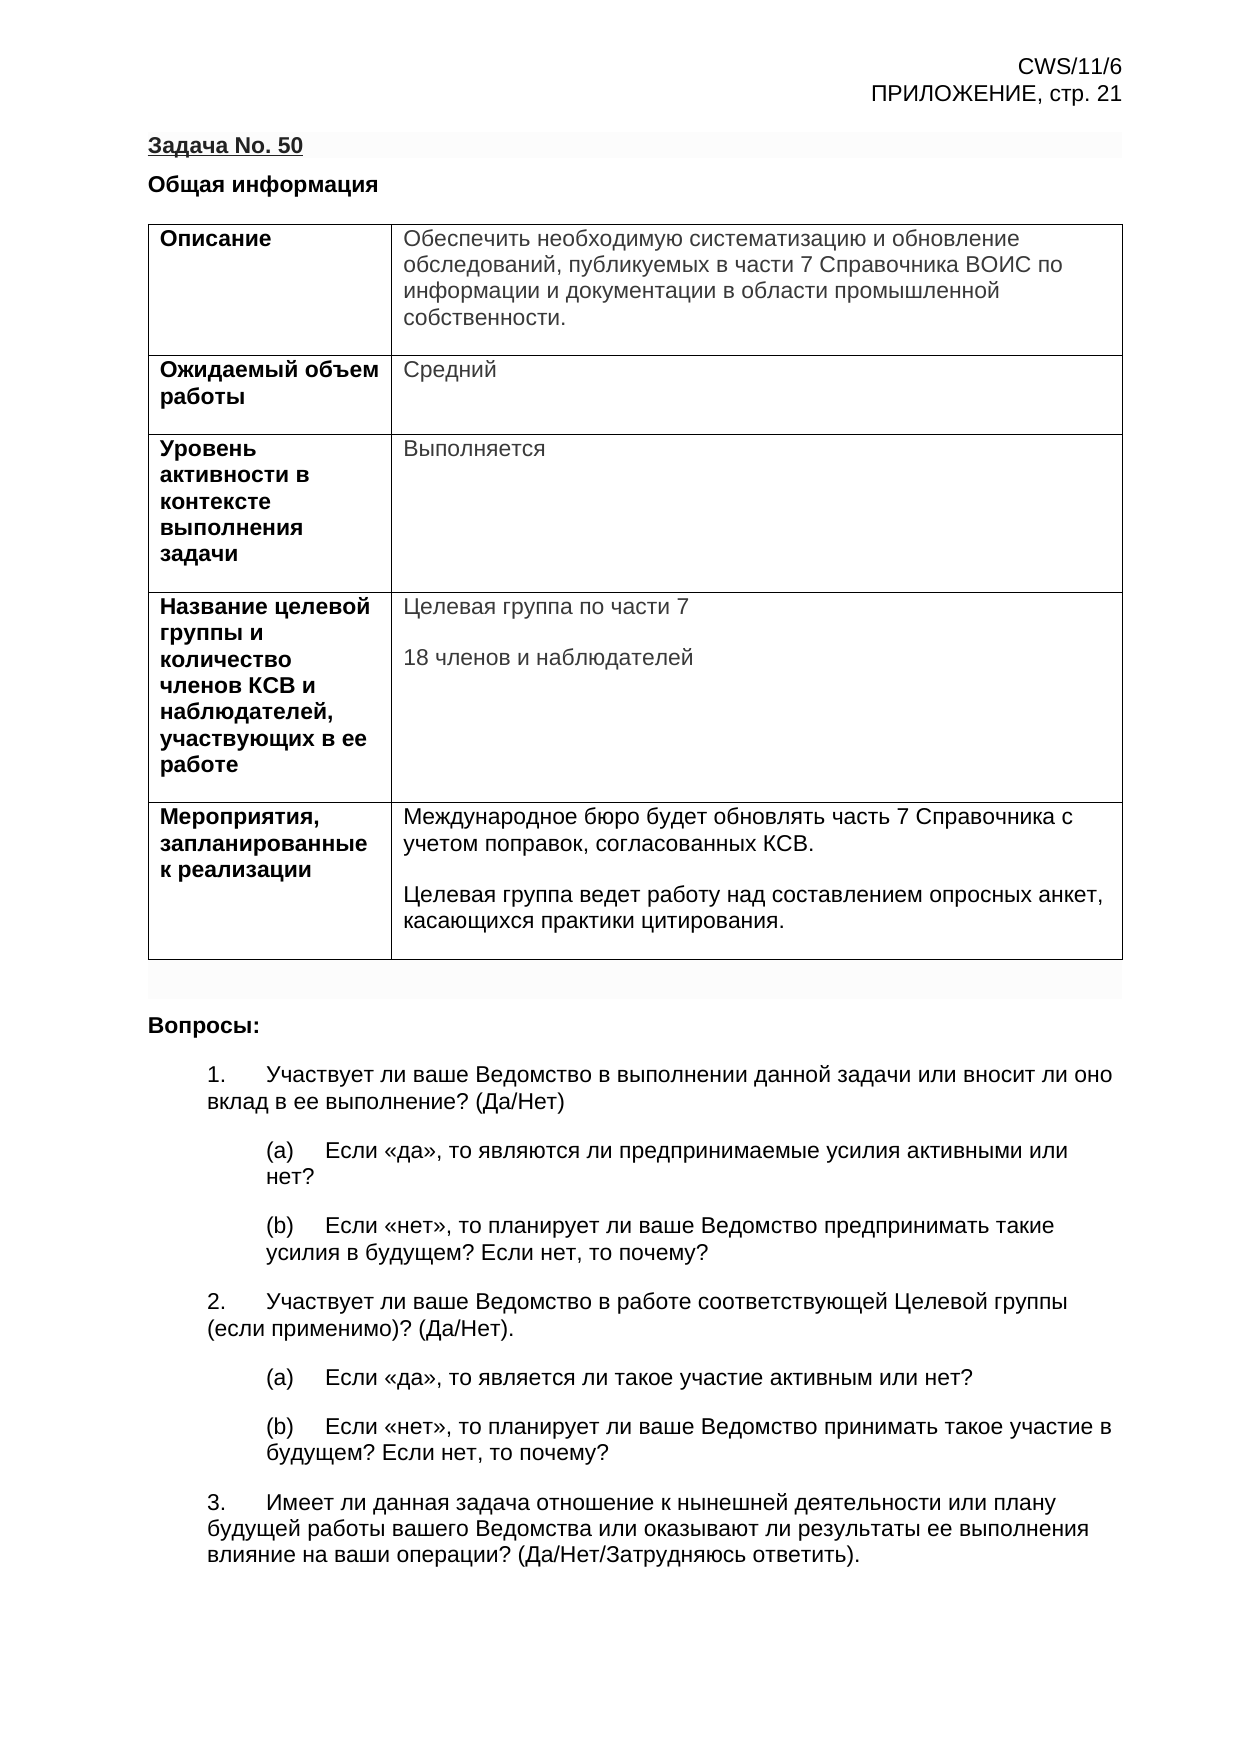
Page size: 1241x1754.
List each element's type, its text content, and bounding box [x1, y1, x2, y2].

table_cell Международное бюро будет обновлять часть 7 Справочника с учетом поправок, согласованных КСВ. Целевая группа ведет работу над составлением опросных анкет, касающихся практики цитирования. [392, 803, 1122, 959]
list Вопросы: [148, 1012, 1122, 1038]
table_cell Выполняется [392, 435, 1122, 592]
table_header Описание [149, 225, 391, 355]
table_cell Ожидаемый объем работы [149, 356, 391, 434]
table_cell Мероприятия, запланированные к реализации [149, 803, 391, 959]
table_cell Уровень активности в контексте выполнения задачи [149, 435, 391, 592]
table_cell Средний [392, 356, 1122, 434]
subtitle Задача No. 50 [148, 132, 1122, 158]
list Если «нет», то планирует ли ваше Ведомство предпринимать такие усилия в будущем? Если нет, то почему? [266, 1212, 1122, 1265]
list Если «да», то является ли такое участие активным или нет? [266, 1364, 1122, 1390]
list Если «да», то являются ли предпринимаемые усилия активными или нет? [266, 1137, 1122, 1189]
list Если «нет», то планирует ли ваше Ведомство принимать такое участие в будущем? Если нет, то почему? [266, 1413, 1122, 1466]
text Участвует ли ваше Ведомство в работе соответствующей Целевой группы (если применимо)? (Да/Нет). [207, 1288, 1122, 1341]
text Имеет ли данная задача отношение к нынешней деятельности или плану будущей работы вашего Ведомства или оказывают ли результаты ее выполнения влияние на ваши операции? (Да/Нет/Затрудняюсь ответить). [207, 1489, 1122, 1568]
table_cell Название целевой группы и количество членов КСВ и наблюдателей, участвующих в ее работе [149, 593, 391, 802]
table_header Обеспечить необходимую систематизацию и обновление обследований, публикуемых в части 7 Справочника ВОИС по информации и документации в области промышленной собственности. [392, 225, 1122, 355]
text Общая информация [148, 171, 1122, 197]
list Участвует ли ваше Ведомство в выполнении данной задачи или вносит ли оно вклад в ее выполнение? (Да/Нет) [207, 1061, 1122, 1114]
table_cell Целевая группа по части 7 18 членов и наблюдателей [392, 593, 1122, 802]
